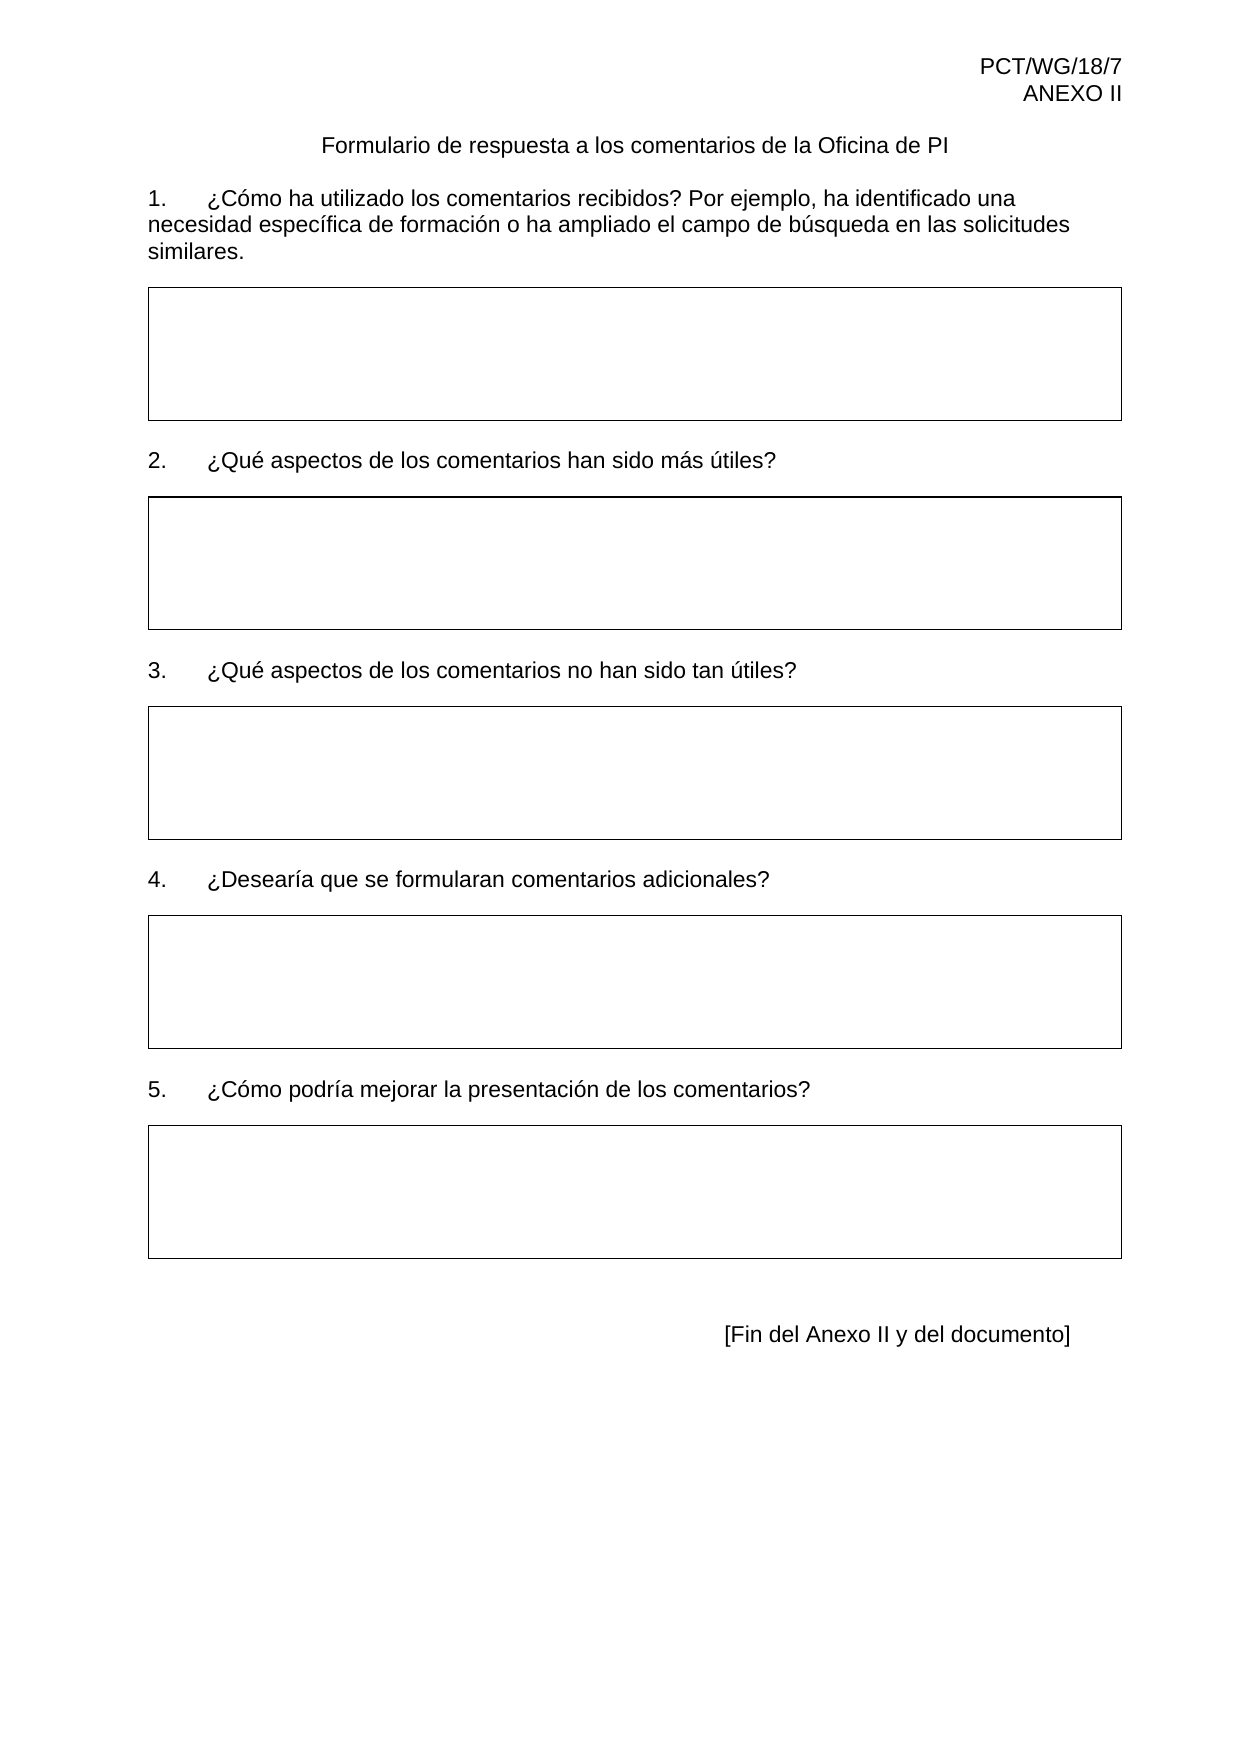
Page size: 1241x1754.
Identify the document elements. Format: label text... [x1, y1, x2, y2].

text Formulario de respuesta a los comentarios de la Oficina de PI [148, 132, 1122, 158]
list ¿Desearía que se formularan comentarios adicionales? [148, 866, 1122, 892]
text [Fin del Anexo II y del documento] [724, 1321, 1122, 1347]
list ¿Qué aspectos de los comentarios han sido más útiles? [148, 447, 1122, 473]
table_header [149, 288, 1121, 420]
table_header [149, 707, 1121, 839]
list ¿Cómo ha utilizado los comentarios recibidos? Por ejemplo, ha identificado una necesidad específica de formación o ha ampliado el campo de búsqueda en las solicitudes similares. [148, 185, 1122, 264]
table_header [149, 916, 1121, 1048]
list ¿Cómo podría mejorar la presentación de los comentarios? [148, 1076, 1122, 1102]
table_header [149, 498, 1121, 629]
list ¿Qué aspectos de los comentarios no han sido tan útiles? [148, 657, 1122, 683]
table_header [149, 1126, 1121, 1258]
